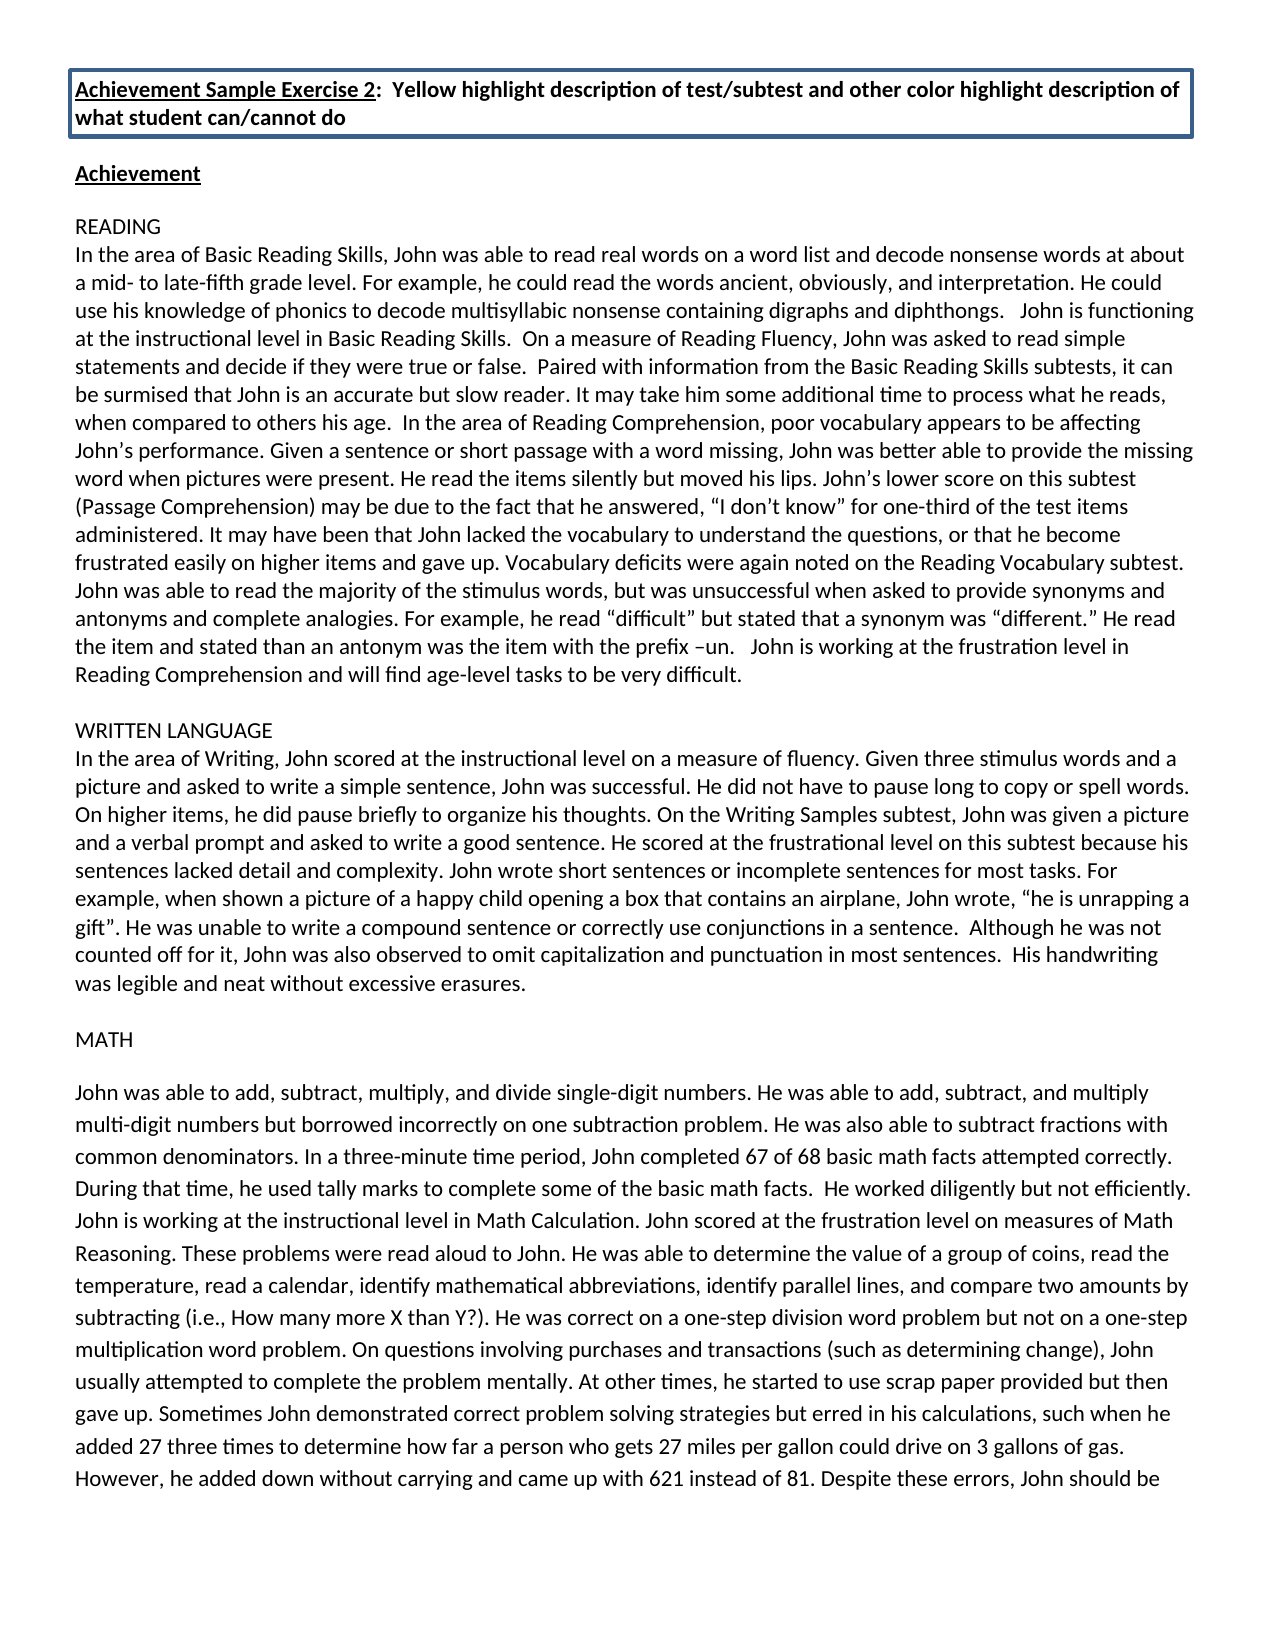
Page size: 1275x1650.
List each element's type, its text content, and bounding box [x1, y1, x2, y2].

text In the area of Writing, John scored at the instructional level on a measure of fluency. Given three stimulus words and a picture and asked to write a simple sentence, John was successful. He did not have to pause long to copy or spell words. On higher items, he did pause briefly to organize his thoughts. On the Writing Samples subtest, John was given a picture and a verbal prompt and asked to write a good sentence. He scored at the frustrational level on this subtest because his sentences lacked detail and complexity. John wrote short sentences or incomplete sentences for most tasks. For example, when shown a picture of a happy child opening a box that contains an airplane, John wrote, “he is unrapping a gift”. He was unable to write a compound sentence or correctly use conjunctions in a sentence. Although he was not counted off for it, John was also observed to omit capitalization and punctuation in most sentences. His handwriting was legible and neat without excessive erasures. [75, 744, 1200, 997]
text In the area of Basic Reading Skills, John was able to read real words on a word list and decode nonsense words at about a mid- to late-fifth grade level. For example, he could read the words ancient, obviously, and interpretation. He could use his knowledge of phonics to decode multisyllabic nonsense containing digraphs and diphthongs. John is functioning at the instructional level in Basic Reading Skills. On a measure of Reading Fluency, John was asked to read simple statements and decide if they were true or false. Paired with information from the Basic Reading Skills subtests, it can be surmised that John is an accurate but slow reader. It may take him some additional time to process what he reads, when compared to others his age. In the area of Reading Comprehension, poor vocabulary appears to be affecting John’s performance. Given a sentence or short passage with a word missing, John was better able to provide the missing word when pictures were present. He read the items silently but moved his lips. John’s lower score on this subtest (Passage Comprehension) may be due to the fact that he answered, “I don’t know” for one-third of the test items administered. It may have been that John lacked the vocabulary to understand the questions, or that he become frustrated easily on higher items and gave up. Vocabulary deficits were again noted on the Reading Vocabulary subtest. John was able to read the majority of the stimulus words, but was unsuccessful when asked to provide synonyms and antonyms and complete analogies. For example, he read “difficult” but stated that a synonym was “different.” He read the item and stated than an antonym was the item with the prefix –un. John is working at the frustration level in Reading Comprehension and will find age-level tasks to be very difficult. [75, 240, 1200, 688]
text WRITTEN LANGUAGE [75, 716, 1200, 744]
text Achievement [75, 159, 1200, 187]
text MATH [75, 1025, 1200, 1053]
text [75, 1078, 1200, 1492]
text READING [75, 212, 1200, 240]
